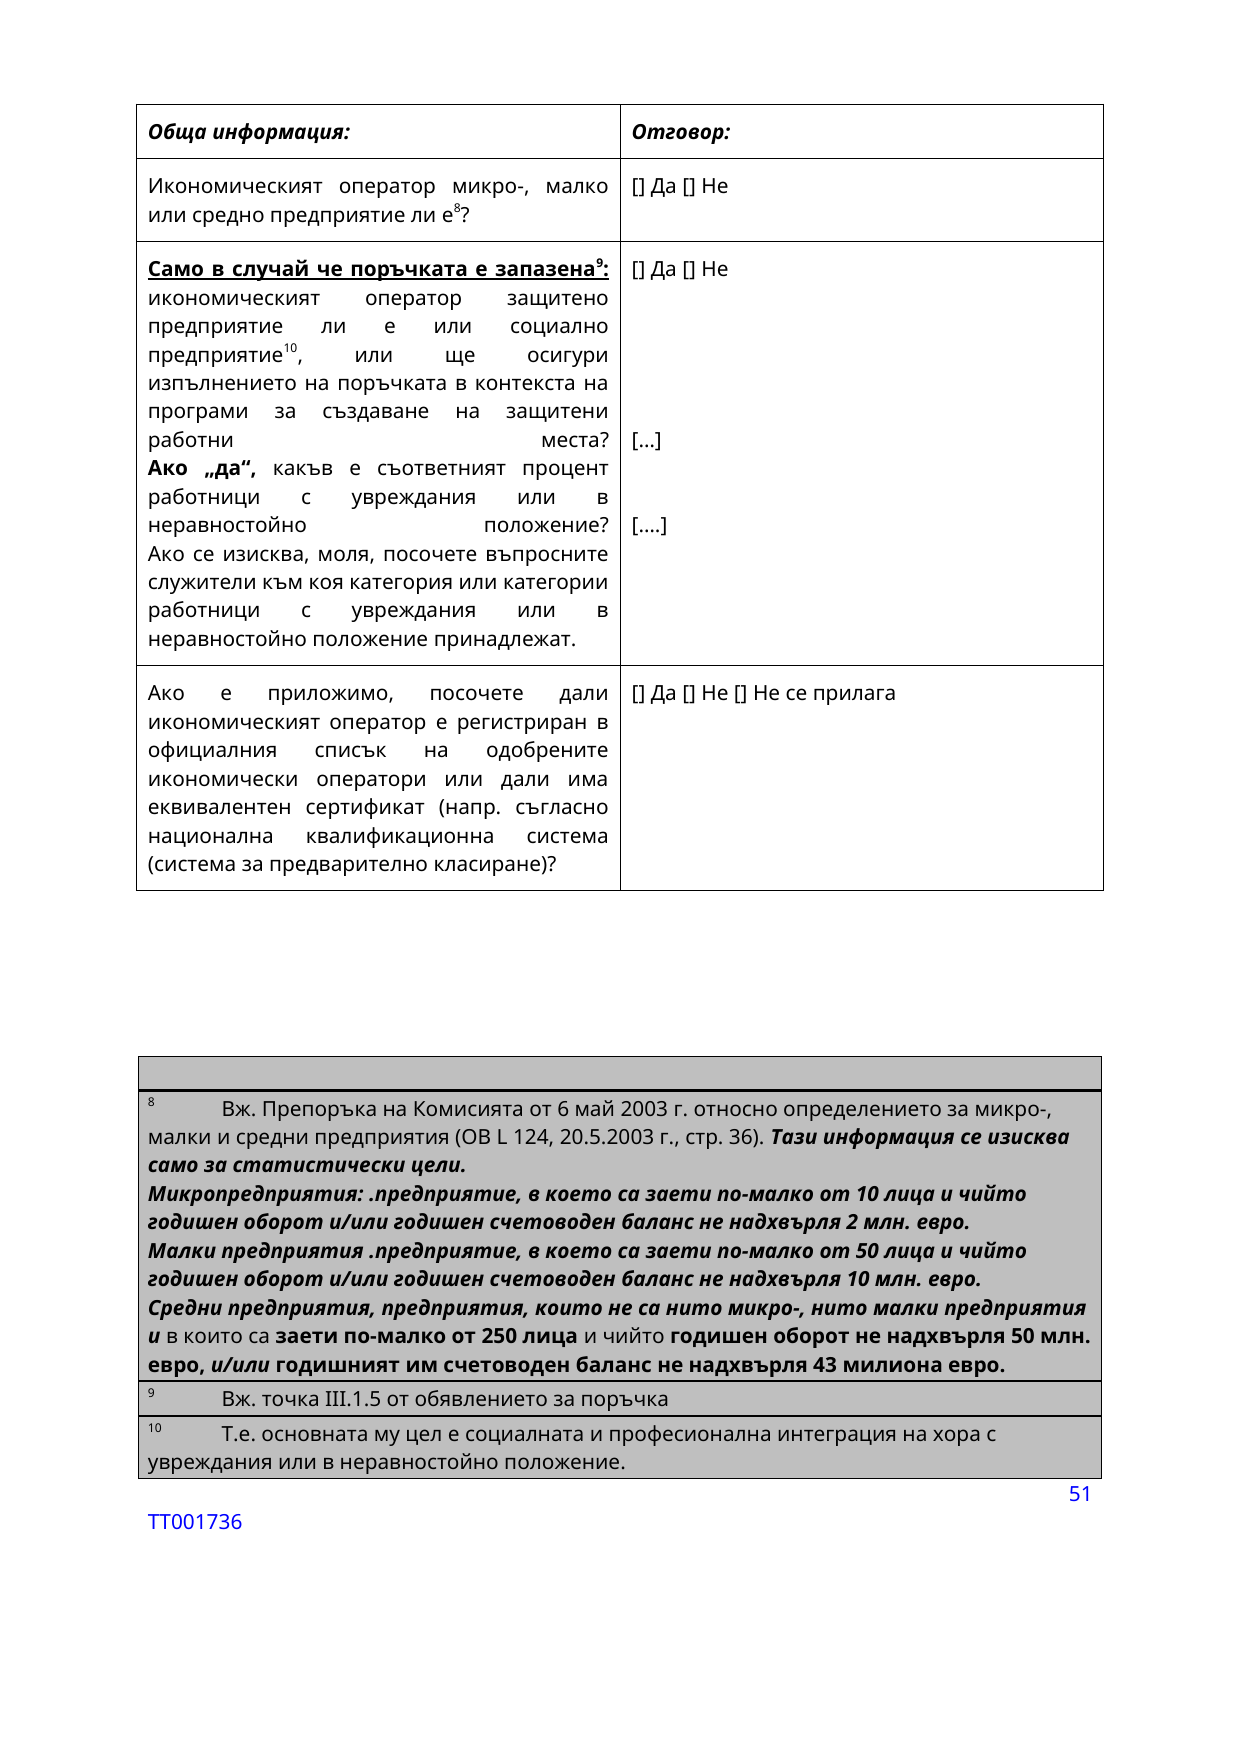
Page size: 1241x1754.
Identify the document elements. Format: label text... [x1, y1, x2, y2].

table_cell [] Да [] Не […] [….] [621, 242, 1103, 665]
table_cell Отговор: [621, 105, 1103, 158]
table_cell Икономическият оператор микро-, малко или средно предприятие ли е? [137, 159, 620, 241]
table_cell Ако е приложимо, посочете дали икономическият оператор е регистриран в официалния списък на одобрените икономически оператори или дали има еквивалентен сертификат (напр. съгласно национална квалификационна система (система за предварително класиране)? [137, 666, 620, 890]
table_cell Само в случай че поръчката е запазена: икономическият оператор защитено предприятие ли е или социално предприятие, или ще осигури изпълнението на поръчката в контекста на програми за създаване на защитени работни места? Ако „да“, какъв е съответният процент работници с увреждания или в неравностойно положение? Ако се изисква, моля, посочете въпросните служители към коя категория или категории работници с увреждания или в неравностойно положение принадлежат. [137, 242, 620, 665]
table_cell [] Да [] Не [621, 159, 1103, 241]
table_cell Обща информация: [137, 105, 620, 158]
table_cell [] Да [] Не [] Не се прилага [621, 666, 1103, 890]
